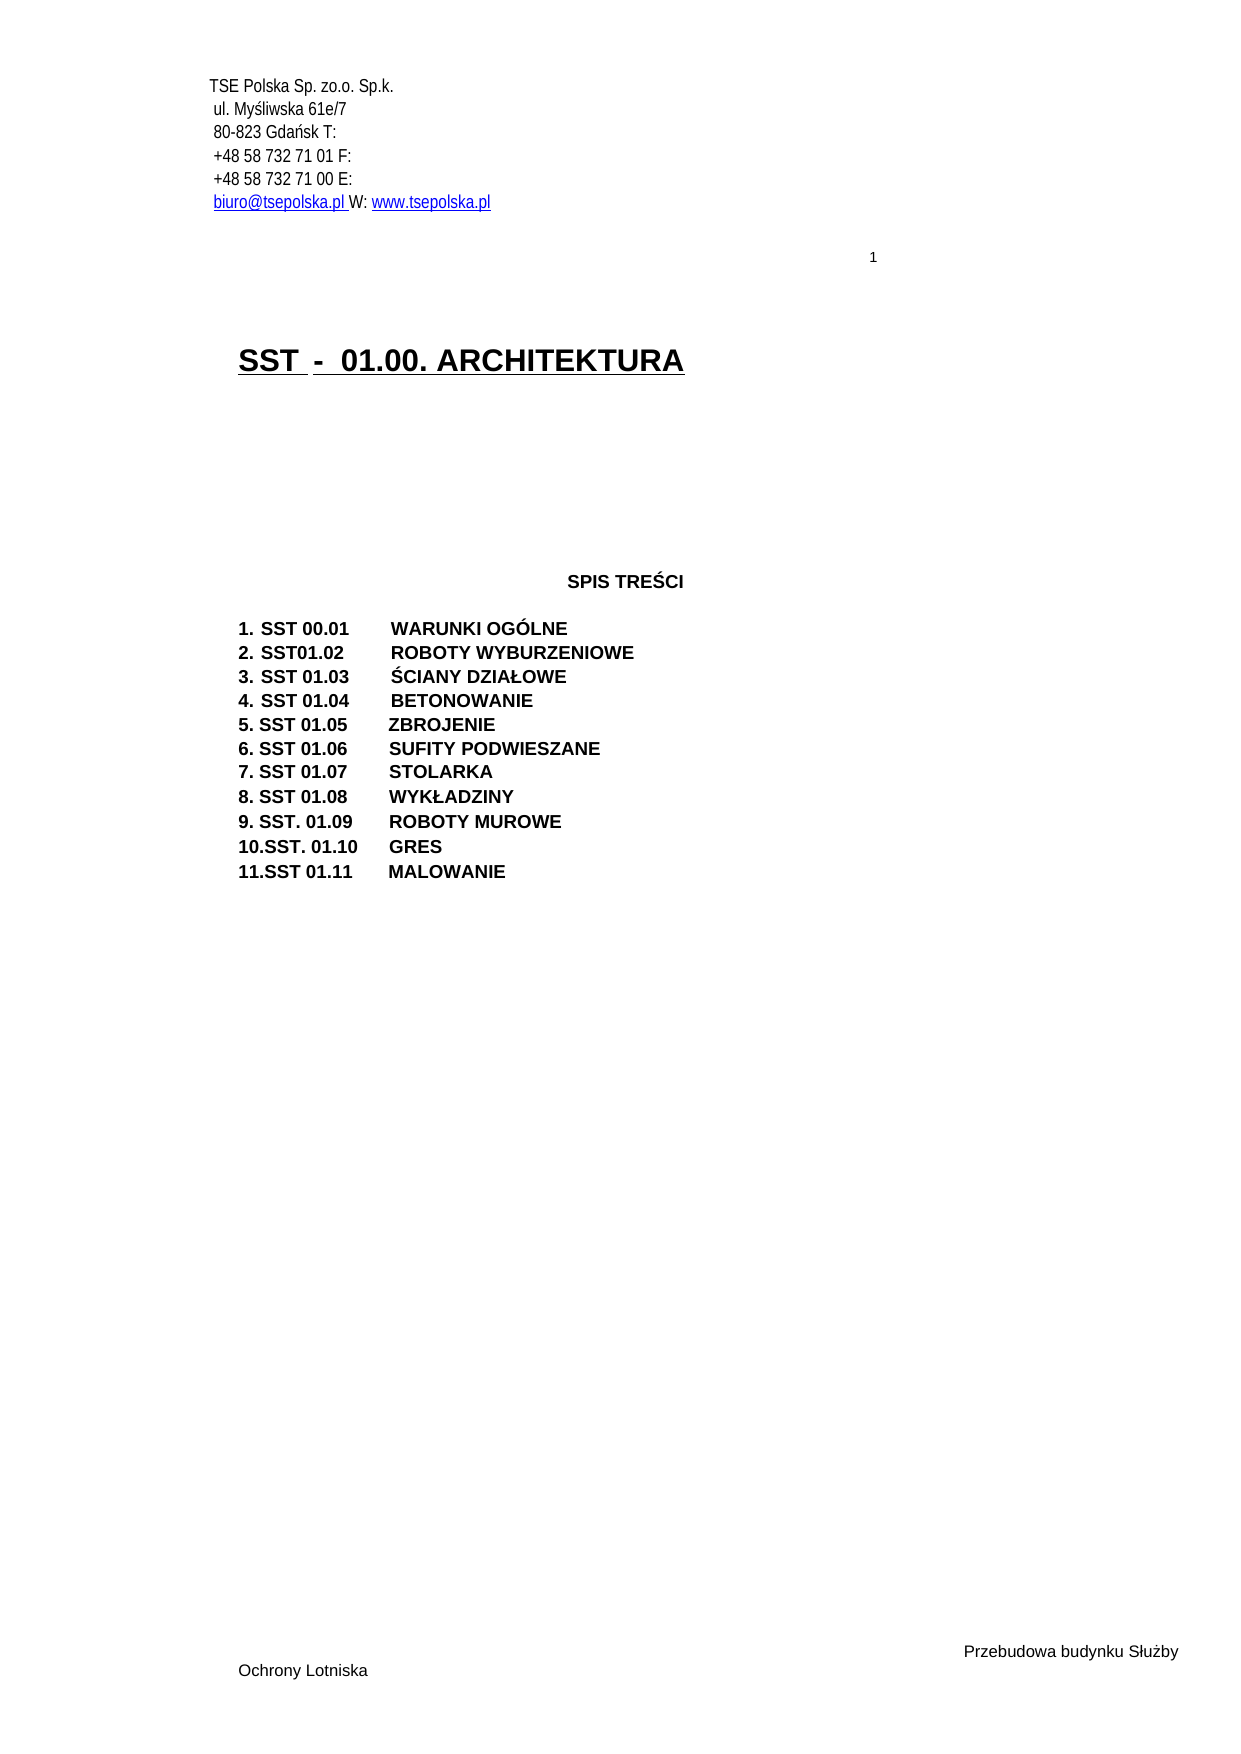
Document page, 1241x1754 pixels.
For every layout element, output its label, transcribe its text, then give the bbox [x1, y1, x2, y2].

text 9. SST. 01.09 ROBOTY MUROWE [238, 809, 978, 834]
text 1 [313, 247, 978, 266]
text 6. SST 01.06 SUFITY PODWIESZANE [238, 736, 978, 760]
text 5. SST 01.05 ZBROJENIE [238, 712, 558, 736]
list SST 01.03 ŚCIANY DZIAŁOWE [238, 664, 978, 688]
text 7. SST 01.07 STOLARKA [238, 760, 558, 784]
text SST - 01.00. ARCHITEKTURA [238, 342, 978, 378]
list SST 01.04 BETONOWANIE [238, 688, 978, 712]
text 11.SST 01.11 MALOWANIE [238, 859, 978, 884]
text 10.SST. 01.10 GRES [238, 834, 978, 859]
text 8. SST 01.08 WYKŁADZINY [238, 784, 978, 809]
list SST01.02 ROBOTY WYBURZENIOWE [238, 640, 978, 664]
text SPIS TREŚCI [238, 571, 683, 592]
list SST 00.01 WARUNKI OGÓLNE [238, 616, 978, 640]
